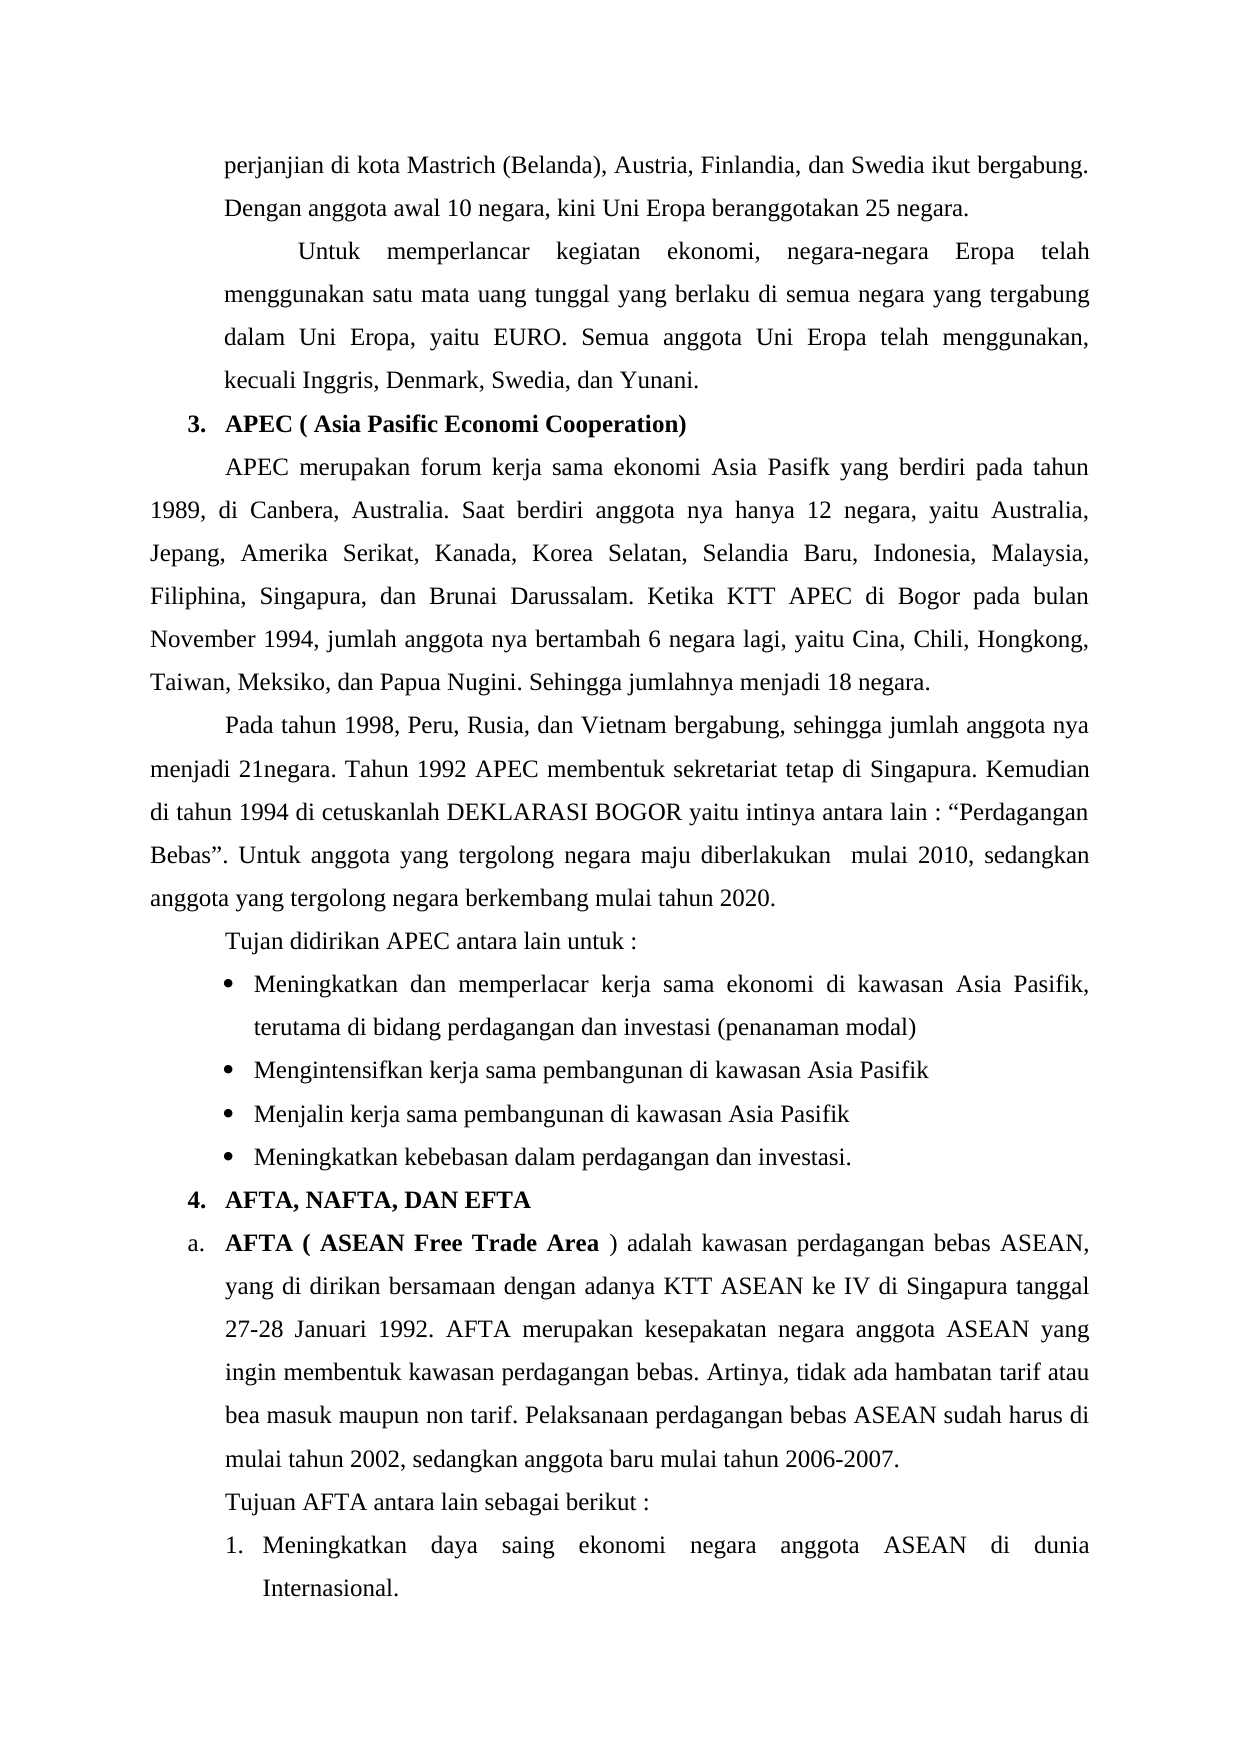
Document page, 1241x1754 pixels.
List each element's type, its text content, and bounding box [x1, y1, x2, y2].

list Mengintensifkan kerja sama pembangunan di kawasan Asia Pasifik [224, 1056, 1090, 1084]
list Meningkatkan daya saing ekonomi negara anggota ASEAN di dunia Internasional. [225, 1530, 1090, 1602]
list Menjalin kerja sama pembangunan di kawasan Asia Pasifik [224, 1099, 1090, 1127]
list Pada tahun 1998, Peru, Rusia, dan Vietnam bergabung, sehingga jumlah anggota nya menjadi 21negara. Tahun 1992 APEC membentuk sekretariat tetap di Singapura. Kemudian di tahun 1994 di cetuskanlah DEKLARASI BOGOR yaitu intinya antara lain : “Perdagangan Bebas”. Untuk anggota yang tergolong negara maju diberlakukan mulai 2010, sedangkan anggota yang tergolong negara berkembang mulai tahun 2020. [150, 711, 1090, 912]
list Tujuan AFTA antara lain sebagai berikut : [225, 1487, 1090, 1516]
list Untuk memperlancar kegiatan ekonomi, negara-negara Eropa telah menggunakan satu mata uang tunggal yang berlaku di semua negara yang tergabung dalam Uni Eropa, yaitu EURO. Semua anggota Uni Eropa telah menggunakan, kecuali Inggris, Denmark, Swedia, dan Yunani. [224, 236, 1090, 394]
list APEC merupakan forum kerja sama ekonomi Asia Pasifk yang berdiri pada tahun 1989, di Canbera, Australia. Saat berdiri anggota nya hanya 12 negara, yaitu Australia, Jepang, Amerika Serikat, Kanada, Korea Selatan, Selandia Baru, Indonesia, Malaysia, Filiphina, Singapura, dan Brunai Darussalam. Ketika KTT APEC di Bogor pada bulan November 1994, jumlah anggota nya bertambah 6 negara lagi, yaitu Cina, Chili, Hongkong, Taiwan, Meksiko, dan Papua Nugini. Sehingga jumlahnya menjadi 18 negara. [150, 452, 1090, 696]
list Meningkatkan kebebasan dalam perdagangan dan investasi. [224, 1142, 1090, 1171]
list AFTA, NAFTA, DAN EFTA [187, 1185, 1090, 1214]
list Meningkatkan dan memperlacar kerja sama ekonomi di kawasan Asia Pasifik, terutama di bidang perdagangan dan investasi (penanaman modal) [224, 969, 1090, 1041]
list AFTA ( ASEAN Free Trade Area ) adalah kawasan perdagangan bebas ASEAN, yang di dirikan bersamaan dengan adanya KTT ASEAN ke IV di Singapura tanggal 27-28 Januari 1992. AFTA merupakan kesepakatan negara anggota ASEAN yang ingin membentuk kawasan perdagangan bebas. Artinya, tidak ada hambatan tarif atau bea masuk maupun non tarif. Pelaksanaan perdagangan bebas ASEAN sudah harus di mulai tahun 2002, sedangkan anggota baru mulai tahun 2006-2007. [187, 1228, 1090, 1472]
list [224, 150, 1090, 222]
list APEC ( Asia Pasific Economi Cooperation) [187, 409, 1090, 437]
list Tujan didirikan APEC antara lain untuk : [150, 926, 1090, 955]
